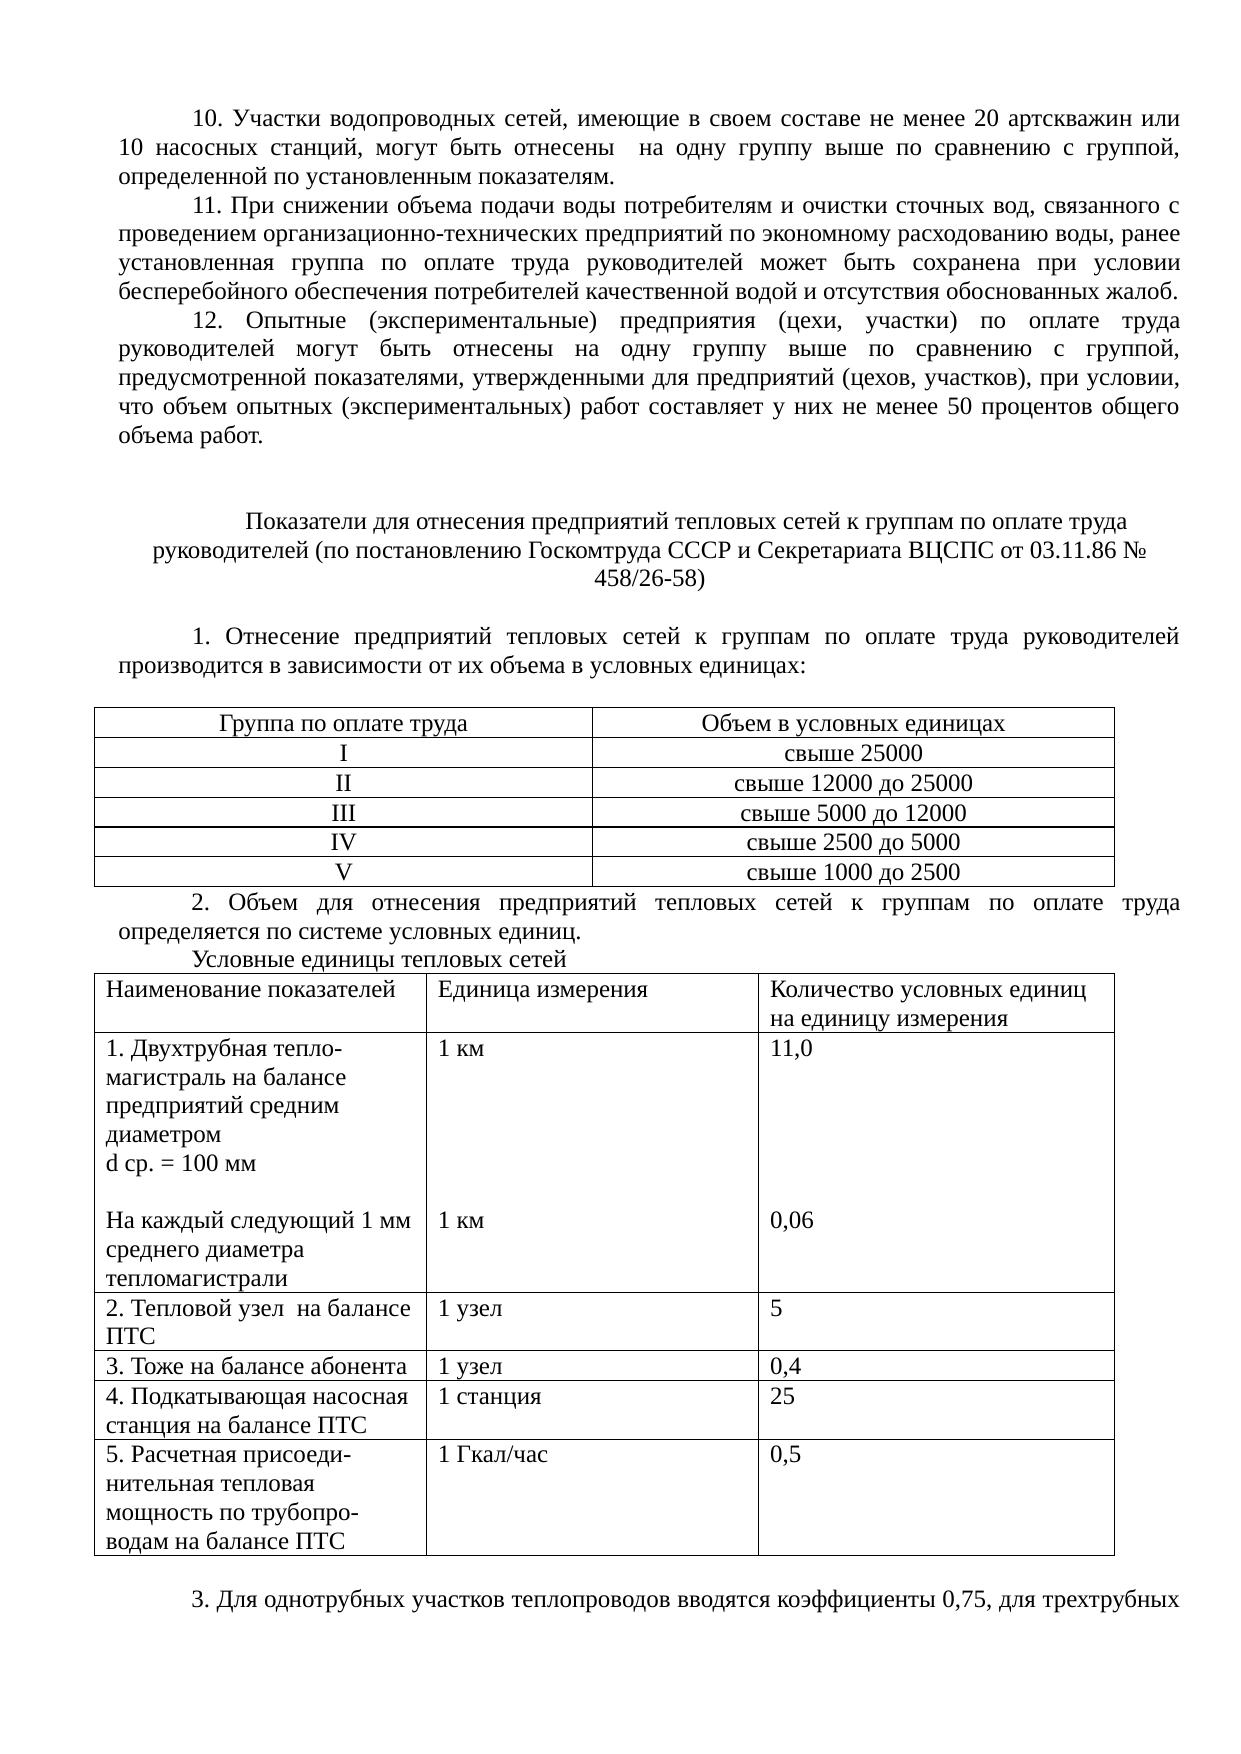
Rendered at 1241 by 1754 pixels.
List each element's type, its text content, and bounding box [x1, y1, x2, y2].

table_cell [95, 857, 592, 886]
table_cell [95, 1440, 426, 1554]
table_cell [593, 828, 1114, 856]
text 10. Участки водопроводных сетей, имеющие в своем составе не менее 20 артскважин или 10 насосных станций, могут быть отнесены на одну группу выше по сравнению с группой, определенной по установленным показателям. [118, 103, 1181, 190]
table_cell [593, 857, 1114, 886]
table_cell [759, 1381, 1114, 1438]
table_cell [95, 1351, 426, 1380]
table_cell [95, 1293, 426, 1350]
text Условные единицы тепловых сетей [118, 944, 1181, 973]
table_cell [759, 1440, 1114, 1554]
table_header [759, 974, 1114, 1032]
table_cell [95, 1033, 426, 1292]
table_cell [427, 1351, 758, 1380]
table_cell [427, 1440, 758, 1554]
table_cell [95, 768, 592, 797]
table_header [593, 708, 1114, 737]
text 11. При снижении объема подачи воды потребителям и очистки сточных вод, связанного с проведением организационно-технических предприятий по экономному расходованию воды, ранее установленная группа по оплате труда руководителей может быть сохранена при условии бесперебойного обеспечения потребителей качественной водой и отсутствия обоснованных жалоб. [118, 190, 1181, 305]
text 2. Объем для отнесения предприятий тепловых сетей к группам по оплате труда определяется по системе условных единиц. [118, 887, 1181, 944]
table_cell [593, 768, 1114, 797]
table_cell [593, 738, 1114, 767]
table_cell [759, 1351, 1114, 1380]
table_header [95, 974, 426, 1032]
text Показатели для отнесения предприятий тепловых сетей к группам по оплате труда руководителей (по постановлению Госкомтруда СССР и Секретариата ВЦСПС от 03.11.86 № 458/26-58) [118, 506, 1181, 592]
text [118, 1584, 1181, 1613]
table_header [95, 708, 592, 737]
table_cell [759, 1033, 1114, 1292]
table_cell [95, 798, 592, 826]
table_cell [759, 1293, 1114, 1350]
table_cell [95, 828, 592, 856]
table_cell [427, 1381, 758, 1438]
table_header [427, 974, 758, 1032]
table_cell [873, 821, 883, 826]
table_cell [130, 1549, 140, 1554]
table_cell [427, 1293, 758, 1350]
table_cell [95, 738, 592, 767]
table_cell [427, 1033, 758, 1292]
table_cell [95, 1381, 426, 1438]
text 1. Отнесение предприятий тепловых сетей к группам по оплате труда руководителей производится в зависимости от их объема в условных единицах: [118, 621, 1181, 678]
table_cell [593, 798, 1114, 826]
text 12. Опытные (экспериментальные) предприятия (цехи, участки) по оплате труда руководителей могут быть отнесены на одну группу выше по сравнению с группой, предусмотренной показателями, утвержденными для предприятий (цехов, участков), при условии, что объем опытных (экспериментальных) работ составляет у них не менее 50 процентов общего объема работ. [118, 305, 1181, 448]
